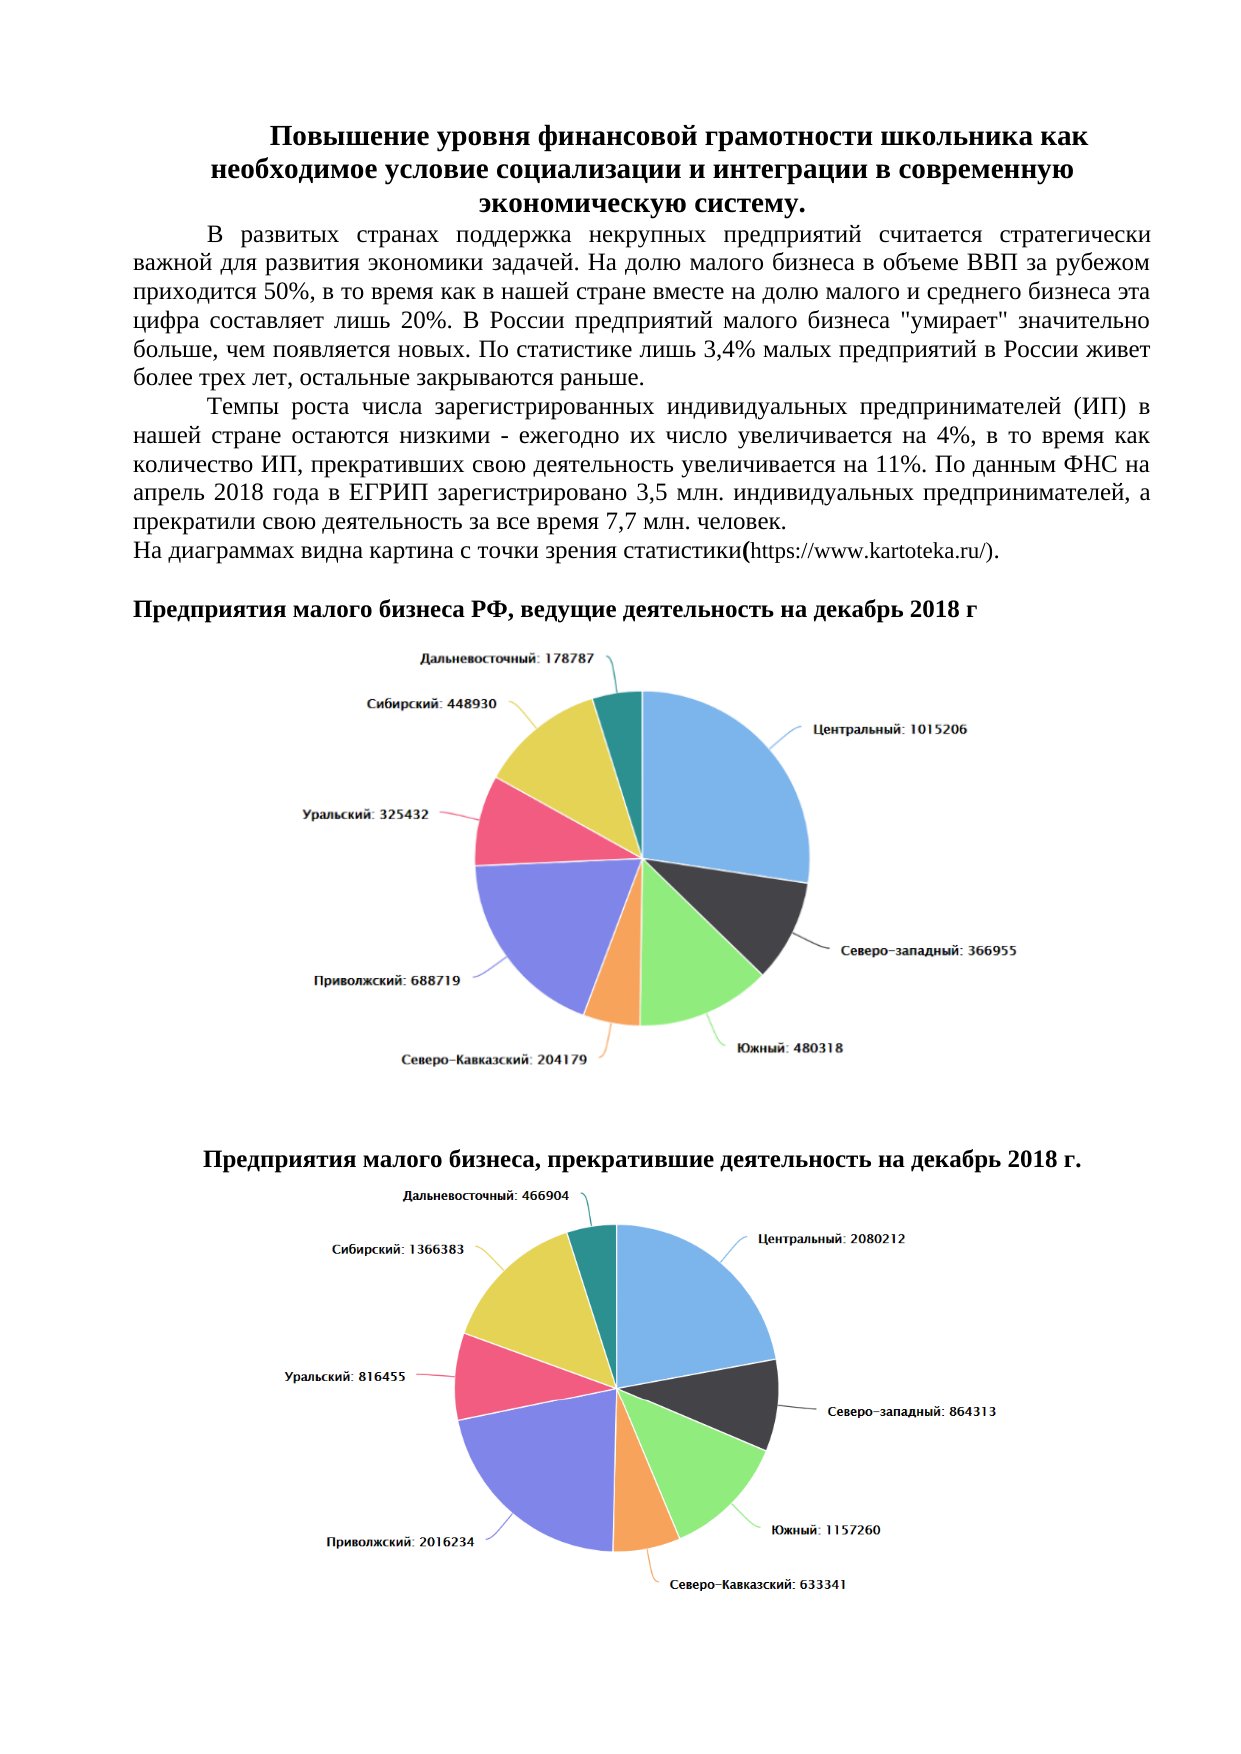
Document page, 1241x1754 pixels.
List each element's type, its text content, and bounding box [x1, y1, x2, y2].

text Предприятия малого бизнеса РФ, ведущие деятельность на декабрь 2018 г [133, 594, 1152, 623]
picture [256, 642, 1029, 1080]
text Повышение уровня финансовой грамотности школьника как необходимое условие социализации и интеграции в современную экономическую систему. [133, 118, 1152, 219]
picture [265, 1174, 1020, 1610]
text В развитых странах поддержка некрупных предприятий считается стратегически важной для развития экономики задачей. На долю малого бизнеса в объеме ВВП за рубежом приходится 50%, в то время как в нашей стране вместе на долю малого и среднего бизнеса эта цифра составляет лишь 20%. В России предприятий малого бизнеса "умирает" значительно больше, чем появляется новых. По статистике лишь 3,4% малых предприятий в России живет более трех лет, остальные закрываются раньше. [133, 219, 1152, 391]
text На диаграммах видна картина с точки зрения статистики(https://www.kartoteka.ru/). [133, 535, 1152, 564]
text Темпы роста числа зарегистрированных индивидуальных предпринимателей (ИП) в нашей стране остаются низкими - ежегодно их число увеличивается на 4%, в то время как количество ИП, прекративших свою деятельность увеличивается на 11%. По данным ФНС на апрель 2018 года в ЕГРИП зарегистрировано 3,5 млн. индивидуальных предпринимателей, а прекратили свою деятельность за все время 7,7 млн. человек. [133, 391, 1152, 535]
